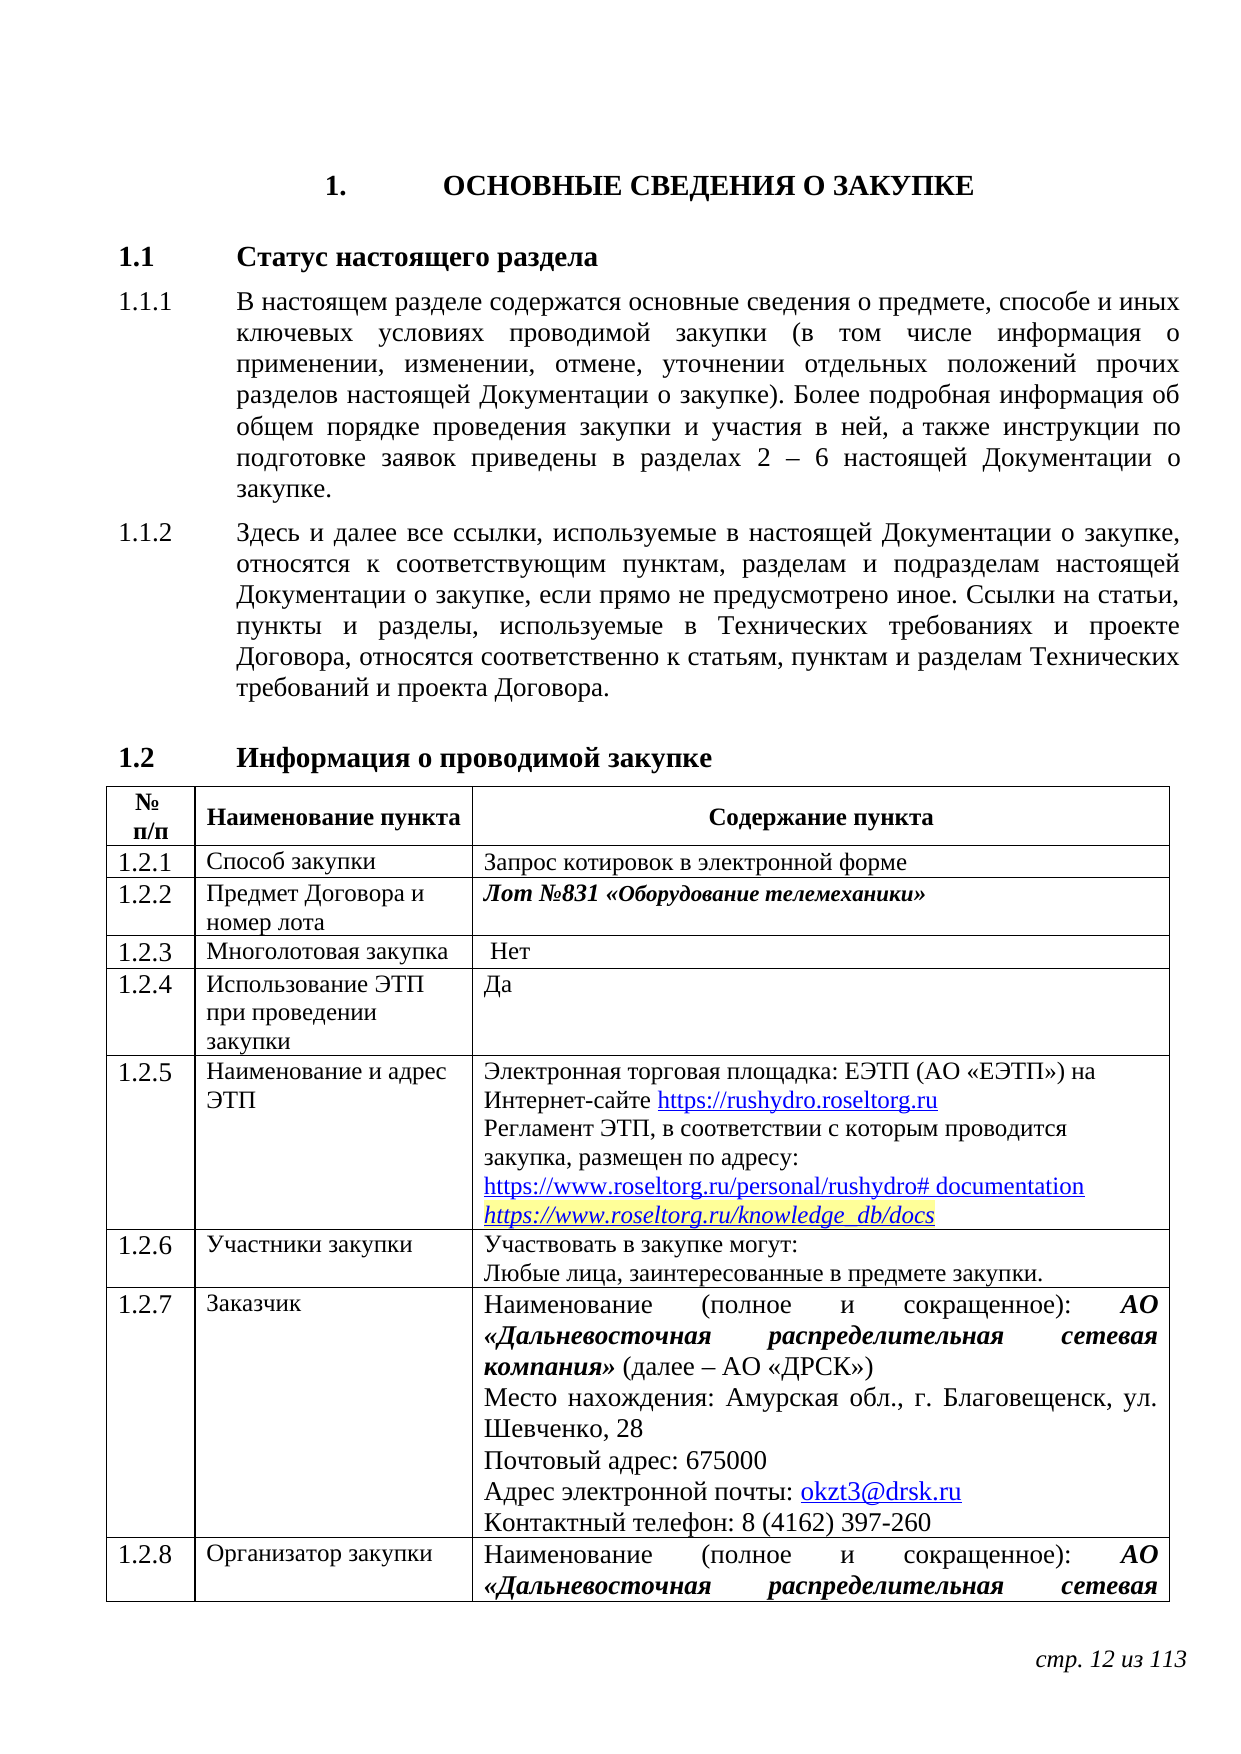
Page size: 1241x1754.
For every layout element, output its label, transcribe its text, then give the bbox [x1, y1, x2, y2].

table_cell [107, 846, 194, 877]
table_cell [107, 936, 194, 968]
table_cell [107, 1538, 194, 1601]
subtitle Статус настоящего раздела [118, 239, 1181, 273]
table_cell Участвовать в закупке могут: Любые лица, заинтересованные в предмете закупки. [473, 1230, 1169, 1287]
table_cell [473, 1538, 1169, 1601]
table_cell [107, 1230, 194, 1287]
table_cell Предмет Договора и номер лота [196, 878, 472, 935]
table_cell [107, 878, 194, 935]
table_cell Нет [473, 936, 1169, 968]
table_header № п/п [107, 787, 194, 845]
table_cell [107, 1288, 194, 1537]
table_header Наименование пункта [196, 787, 472, 845]
table_cell Многолотовая закупка [196, 936, 472, 968]
list В настоящем разделе содержатся основные сведения о предмете, способе и иных ключевых условиях проводимой закупки (в том числе информация о применении, изменении, отмене, уточнении отдельных положений прочих разделов настоящей Документации о закупке). Более подробная информация об общем порядке проведения закупки и участия в ней, а также инструкции по подготовке заявок приведены в разделах 2 – 6 настоящей Документации о закупке. [118, 285, 1181, 503]
table_cell Лот №831 «Оборудование телемеханики» [473, 878, 1169, 935]
table_cell Способ закупки [196, 846, 472, 877]
table_cell Использование ЭТП при проведении закупки [196, 969, 472, 1055]
table_header Содержание пункта [473, 787, 1169, 845]
table_cell Организатор закупки [196, 1538, 472, 1601]
table_cell [107, 969, 194, 1055]
table_cell Запрос котировок в электронной форме [473, 846, 1169, 877]
table_cell Участники закупки [196, 1230, 472, 1287]
subtitle ОСНОВНЫЕ СВЕДЕНИЯ О ЗАКУПКЕ [118, 168, 1181, 202]
table_cell [107, 1056, 194, 1228]
table_cell Электронная торговая площадка: ЕЭТП (АО «ЕЭТП») на Интернет-сайте https://rushydro.roseltorg.ru Регламент ЭТП, в соответствии с которым проводится закупка, размещен по адресу: https://www.roseltorg.ru/personal/rushydro# documentation https://www.roseltorg.ru/knowledge_db/docs [473, 1056, 1169, 1228]
subtitle Информация о проводимой закупке [118, 740, 1181, 774]
table_cell Наименование и адрес ЭТП [196, 1056, 472, 1228]
table_cell Заказчик [196, 1288, 472, 1537]
text Здесь и далее все ссылки, используемые в настоящей Документации о закупке, относятся к соответствующим пунктам, разделам и подразделам настоящей Документации о закупке, если прямо не предусмотрено иное. Ссылки на статьи, пункты и разделы, используемые в Технических требованиях и проекте Договора, относятся соответственно к статьям, пунктам и разделам Технических требований и проекта Договора. [118, 516, 1181, 703]
table_cell Да [473, 969, 1169, 1055]
